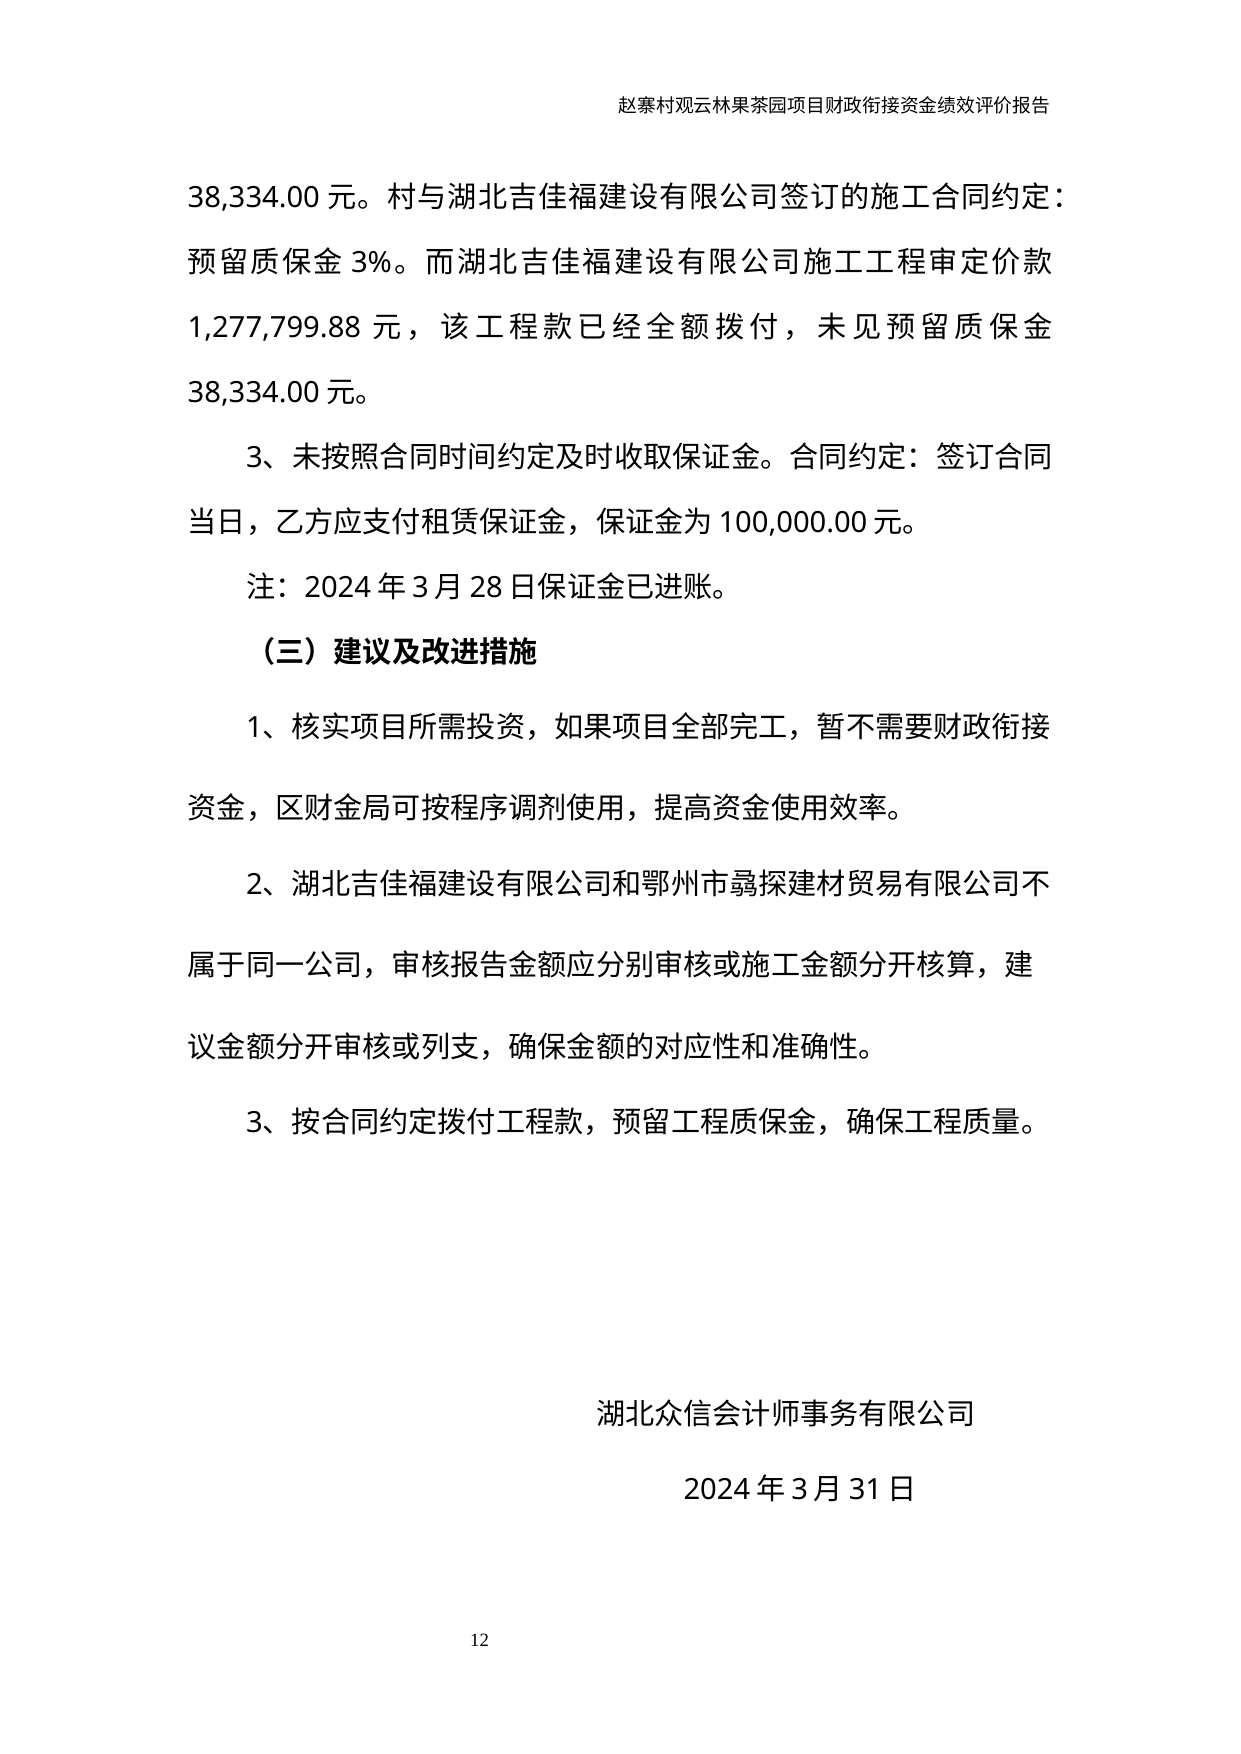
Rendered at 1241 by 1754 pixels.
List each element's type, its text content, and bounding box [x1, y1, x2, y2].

text 3、按合同约定拨付工程款，预留工程质保金，确保工程质量。 [187, 1087, 1053, 1152]
text 湖北众信会计师事务有限公司 [187, 1379, 1053, 1444]
text 2、湖北吉佳福建设有限公司和鄂州市骉探建材贸易有限公司不属于同一公司，审核报告金额应分别审核或施工金额分开核算，建议金额分开审核或列支，确保金额的对应性和准确性。 [187, 849, 1053, 1077]
text （三）建议及改进措施 [187, 617, 1053, 682]
list 3、未按照合同时间约定及时收取保证金。合同约定：签订合同当日，乙方应支付租赁保证金，保证金为100,000.00元。 [187, 422, 1053, 552]
text 1、核实项目所需投资，如果项目全部完工，暂不需要财政衔接资金，区财金局可按程序调剂使用，提高资金使用效率。 [187, 692, 1053, 839]
text 注：2024年3月28日保证金已进账。 [187, 552, 1053, 617]
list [187, 162, 1053, 422]
text 2024年3月31日 [187, 1455, 1053, 1520]
